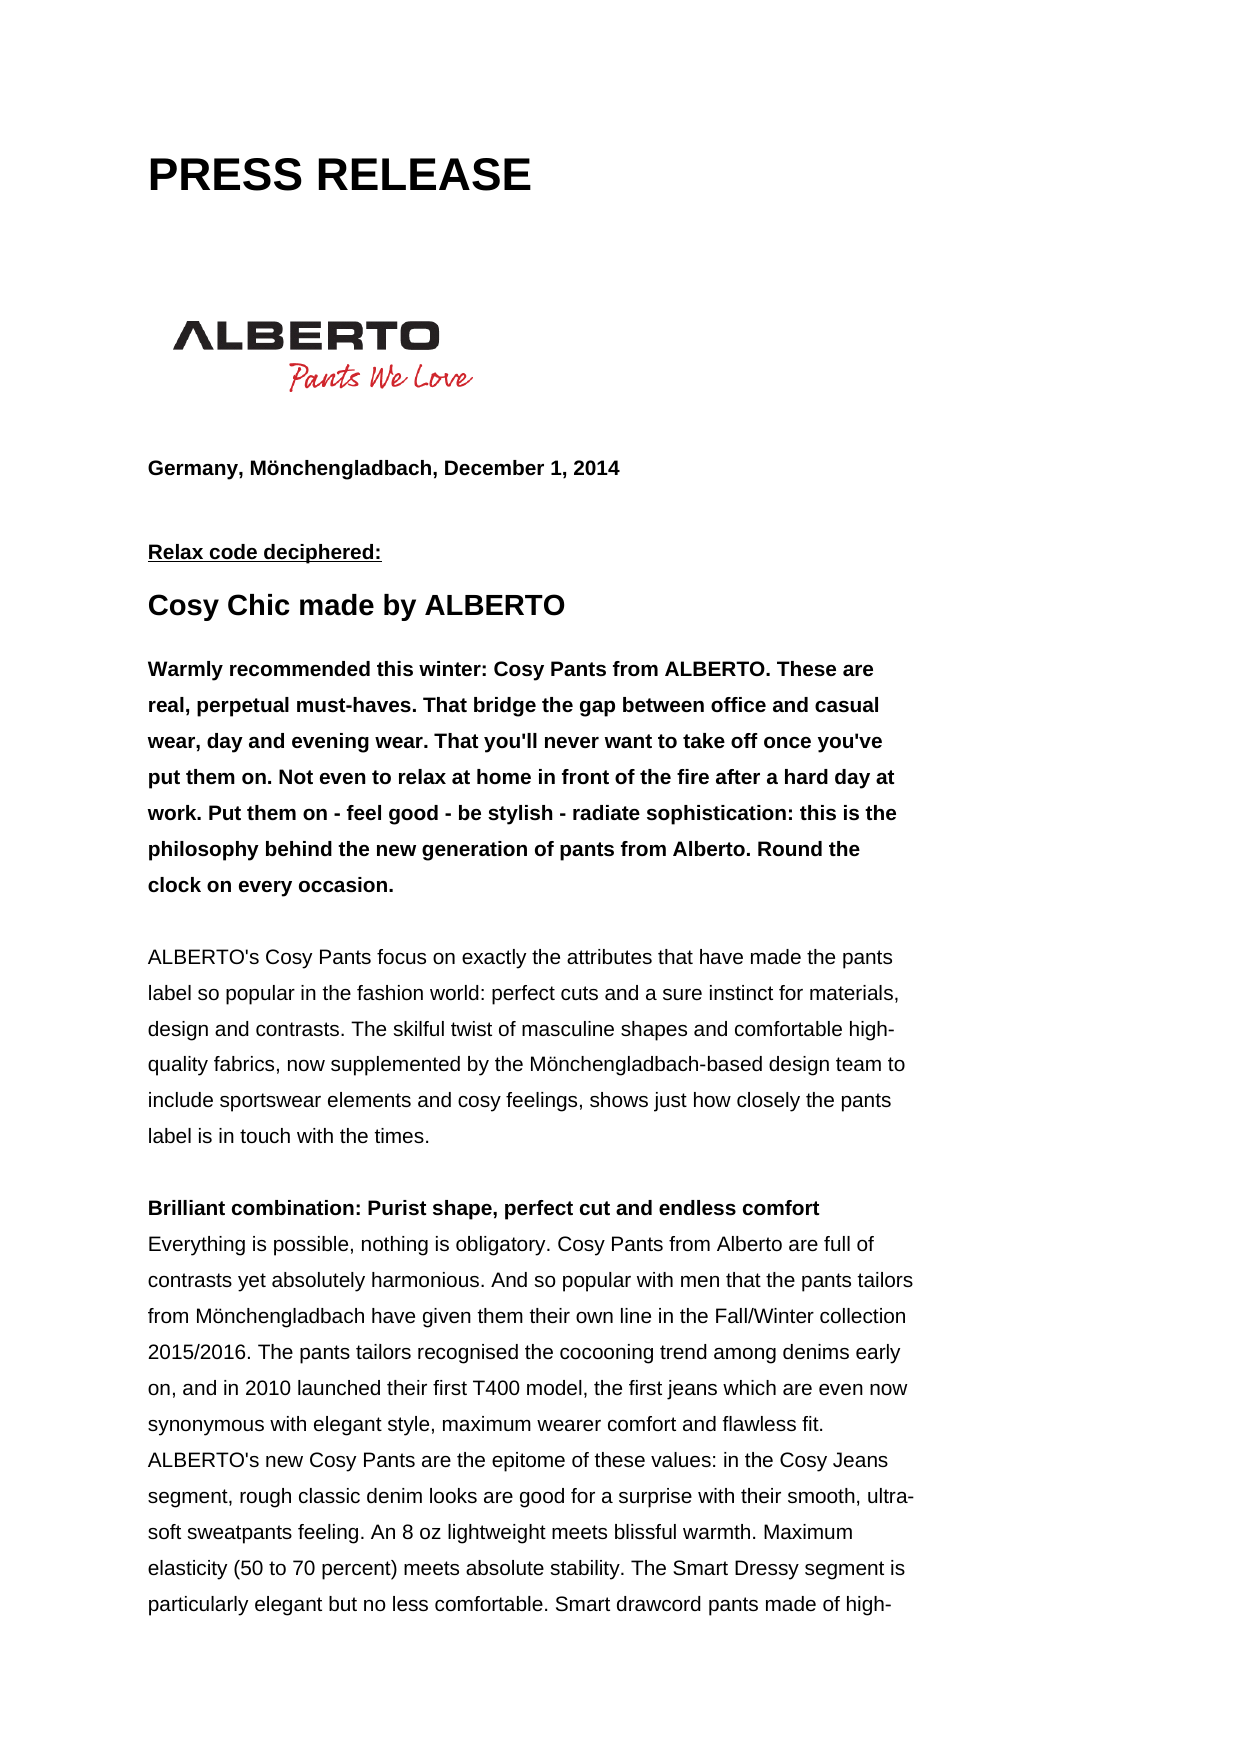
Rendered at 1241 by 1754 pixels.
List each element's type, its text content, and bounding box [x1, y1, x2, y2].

picture [147, 286, 481, 418]
text PRESS RELEASE [148, 148, 1093, 200]
text Cosy Chic made by ALBERTO [148, 587, 1093, 621]
text , Mönchengladbach, December 1, 2014 [148, 456, 1093, 480]
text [148, 1232, 916, 1615]
text Relax code deciphered: [148, 539, 1093, 563]
text ALBERTO's Cosy Pants focus on exactly the attributes that have made the pants label so popular in the fashion world: perfect cuts and a sure instinct for materials, design and contrasts. The skilful twist of masculine shapes and comfortable high-quality fabrics, now supplemented by the Mönchengladbach-based design team to include sportswear elements and cosy feelings, shows just how closely the pants label is in touch with the times. [148, 944, 916, 1148]
text Warmly recommended this winter: Cosy Pants from ALBERTO. These are real, perpetual must-haves. That bridge the gap between office and casual wear, day and evening wear. That you'll never want to take off once you've put them on. Not even to relax at home in front of the fire after a hard day at work. Put them on - feel good - be stylish - radiate sophistication: this is the philosophy behind the new generation of pants from Alberto. Round the clock on every occasion. [148, 657, 916, 897]
text Brilliant combination: Purist shape, perfect cut and endless comfort [148, 1196, 916, 1220]
